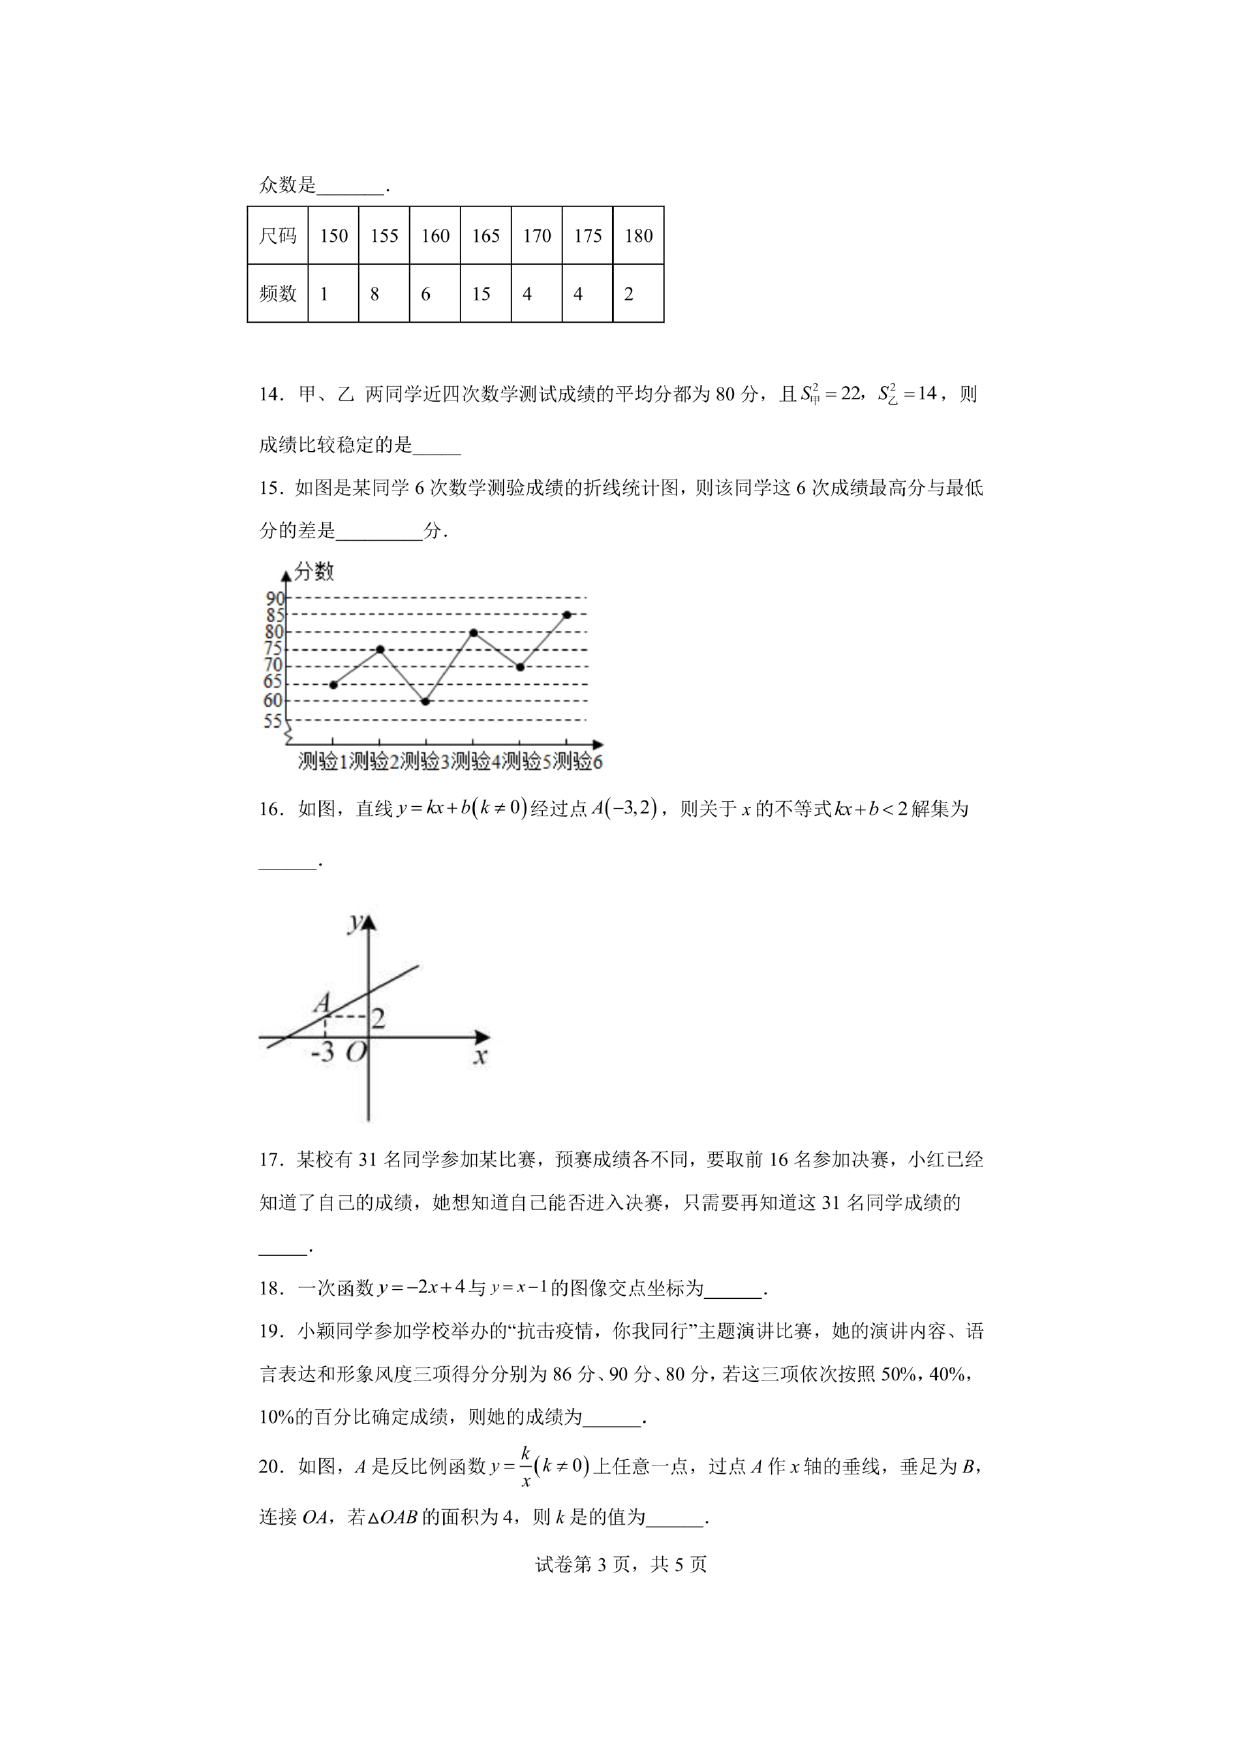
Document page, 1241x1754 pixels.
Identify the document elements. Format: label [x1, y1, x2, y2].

picture [75, 80, 1166, 1622]
